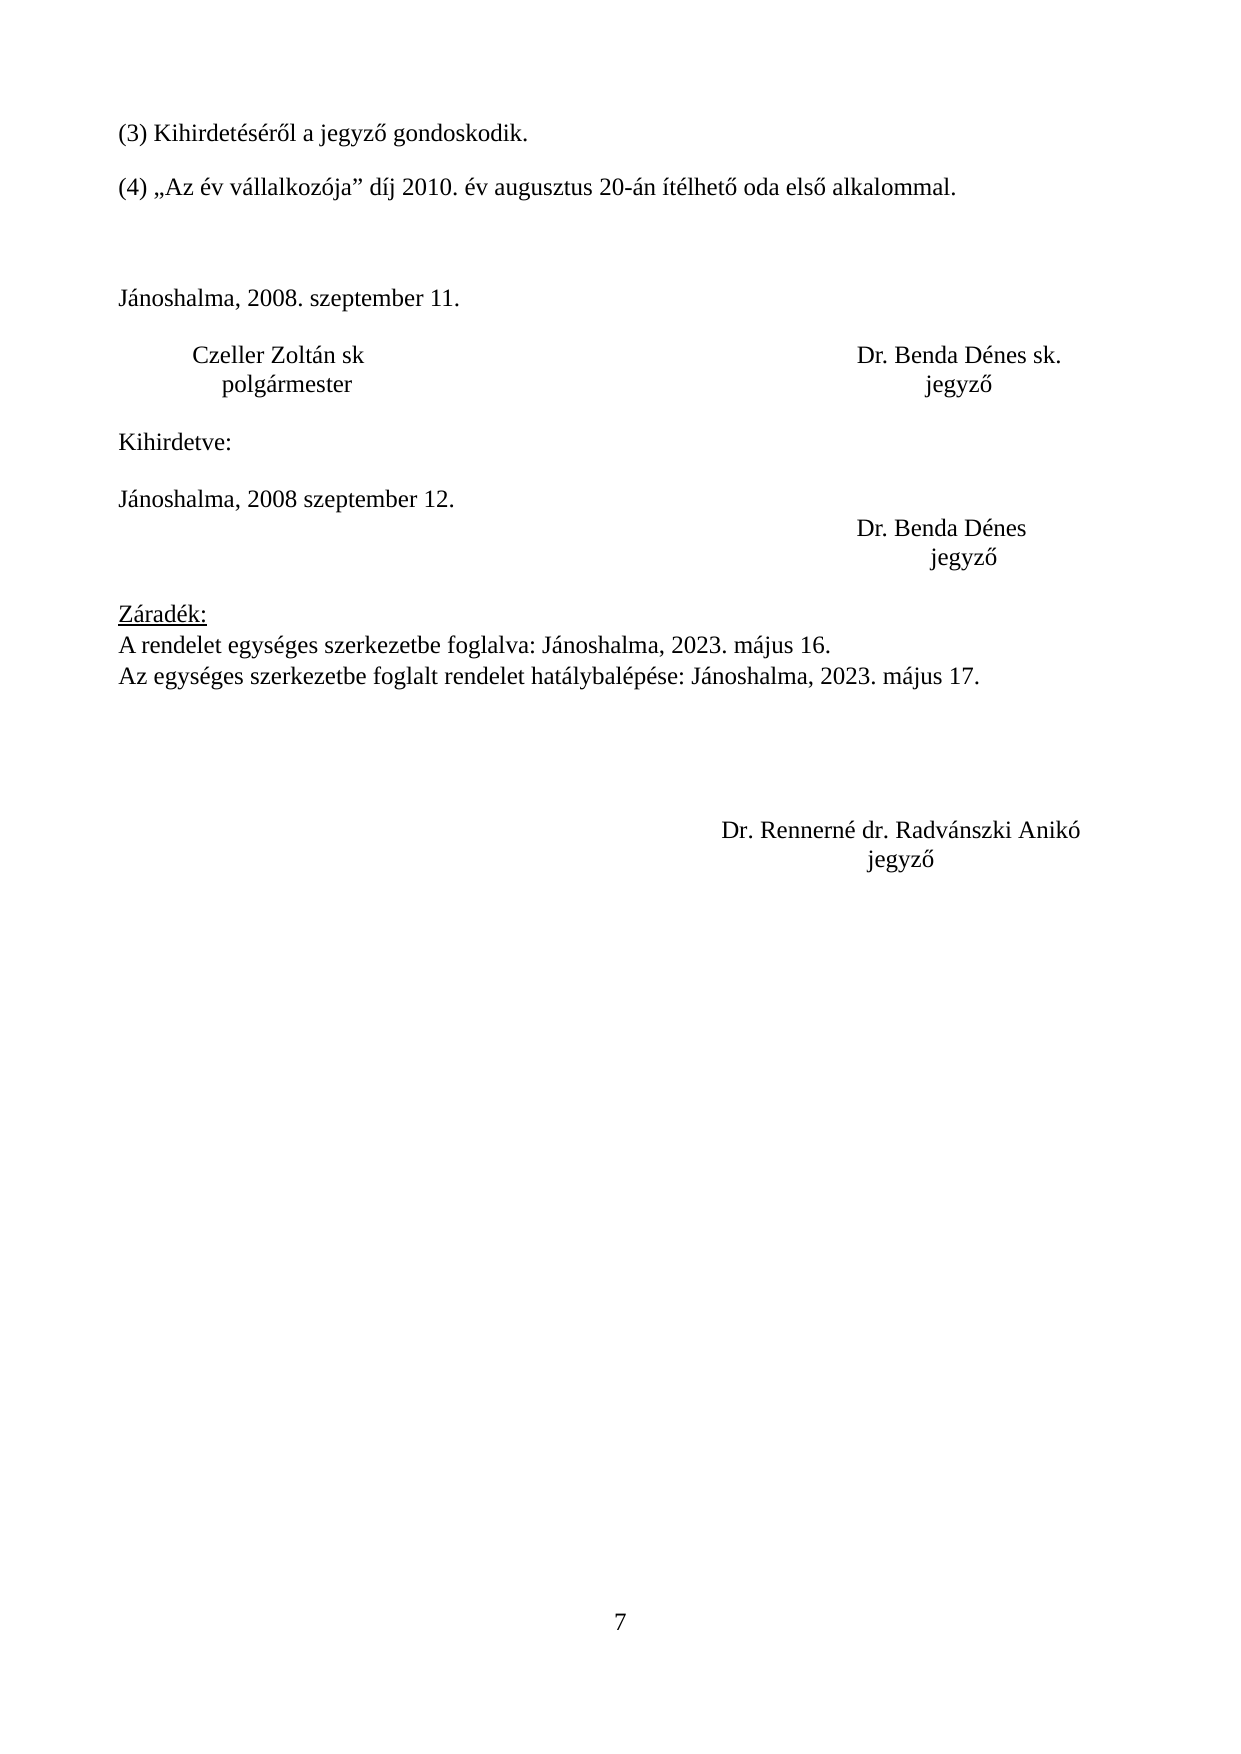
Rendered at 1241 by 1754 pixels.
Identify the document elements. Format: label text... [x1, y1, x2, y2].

text Jánoshalma, 2008. szeptember 11. [118, 283, 1122, 312]
text Jánoshalma, 2008 szeptember 12. [118, 484, 1122, 513]
text Az egységes szerkezetbe foglalt rendelet hatálybalépése: Jánoshalma, 2023. május 17. [118, 661, 1122, 690]
text Kihirdetve: [118, 427, 1122, 456]
text (4) „Az év vállalkozója” díj 2010. év augusztus 20-án ítélhető oda első alkalommal. [118, 172, 1122, 201]
text Dr. Rennerné dr. Radvánszki Anikó [679, 815, 1122, 844]
text Záradék: [118, 599, 1122, 628]
text (3) Kihirdetéséről a jegyző gondoskodik. [118, 118, 1122, 147]
text Dr. Benda Dénes [561, 513, 1122, 542]
text polgármester jegyző [118, 369, 1122, 398]
text Czeller Zoltán sk Dr. Benda Dénes sk. [118, 341, 1122, 369]
text jegyző [930, 542, 1122, 571]
text A rendelet egységes szerkezetbe foglalva: Jánoshalma, 2023. május 16. [118, 630, 1122, 659]
text jegyző [679, 844, 1122, 873]
